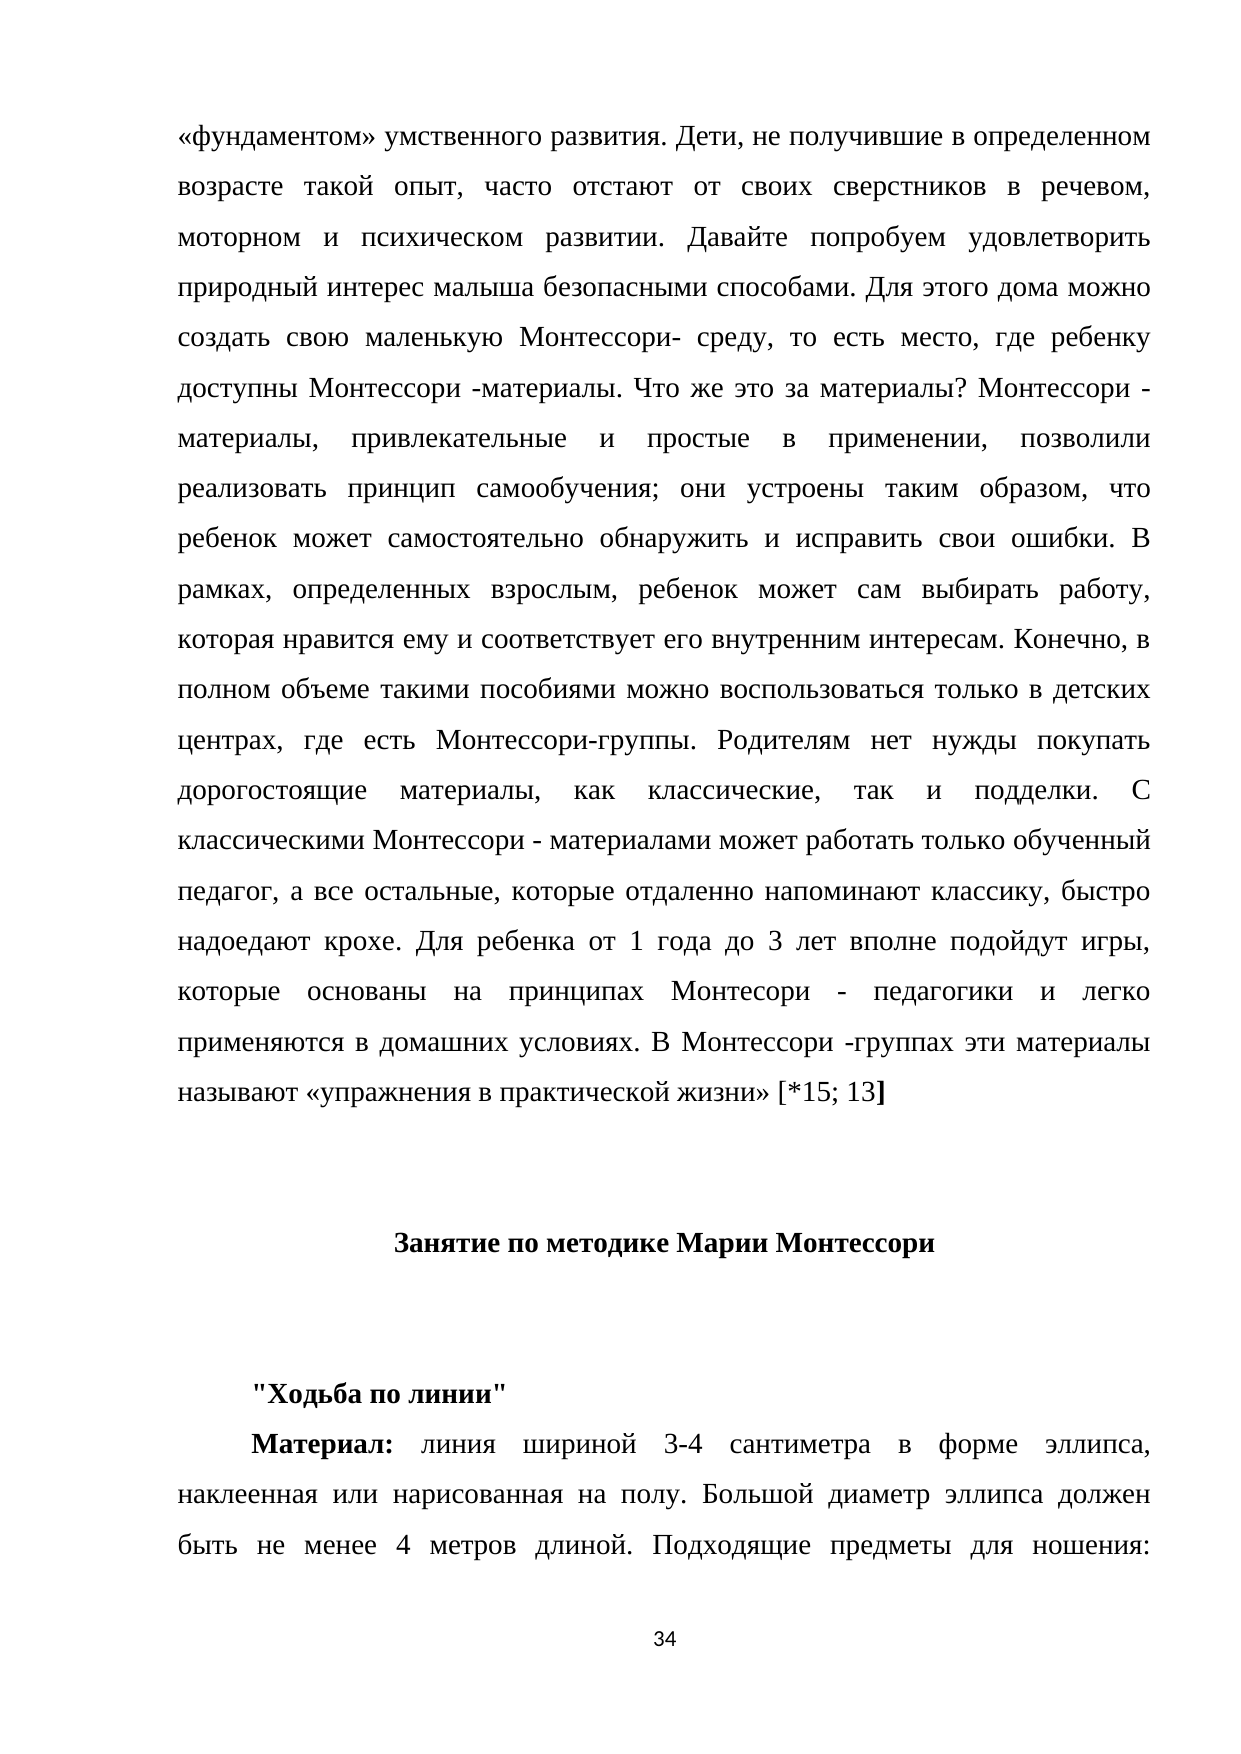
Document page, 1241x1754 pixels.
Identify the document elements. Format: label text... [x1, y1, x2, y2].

text Занятие по методике Марии Монтессори [177, 1225, 1152, 1258]
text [177, 1426, 1152, 1560]
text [177, 118, 1152, 1108]
text "Ходьба по линии" [177, 1376, 1152, 1409]
